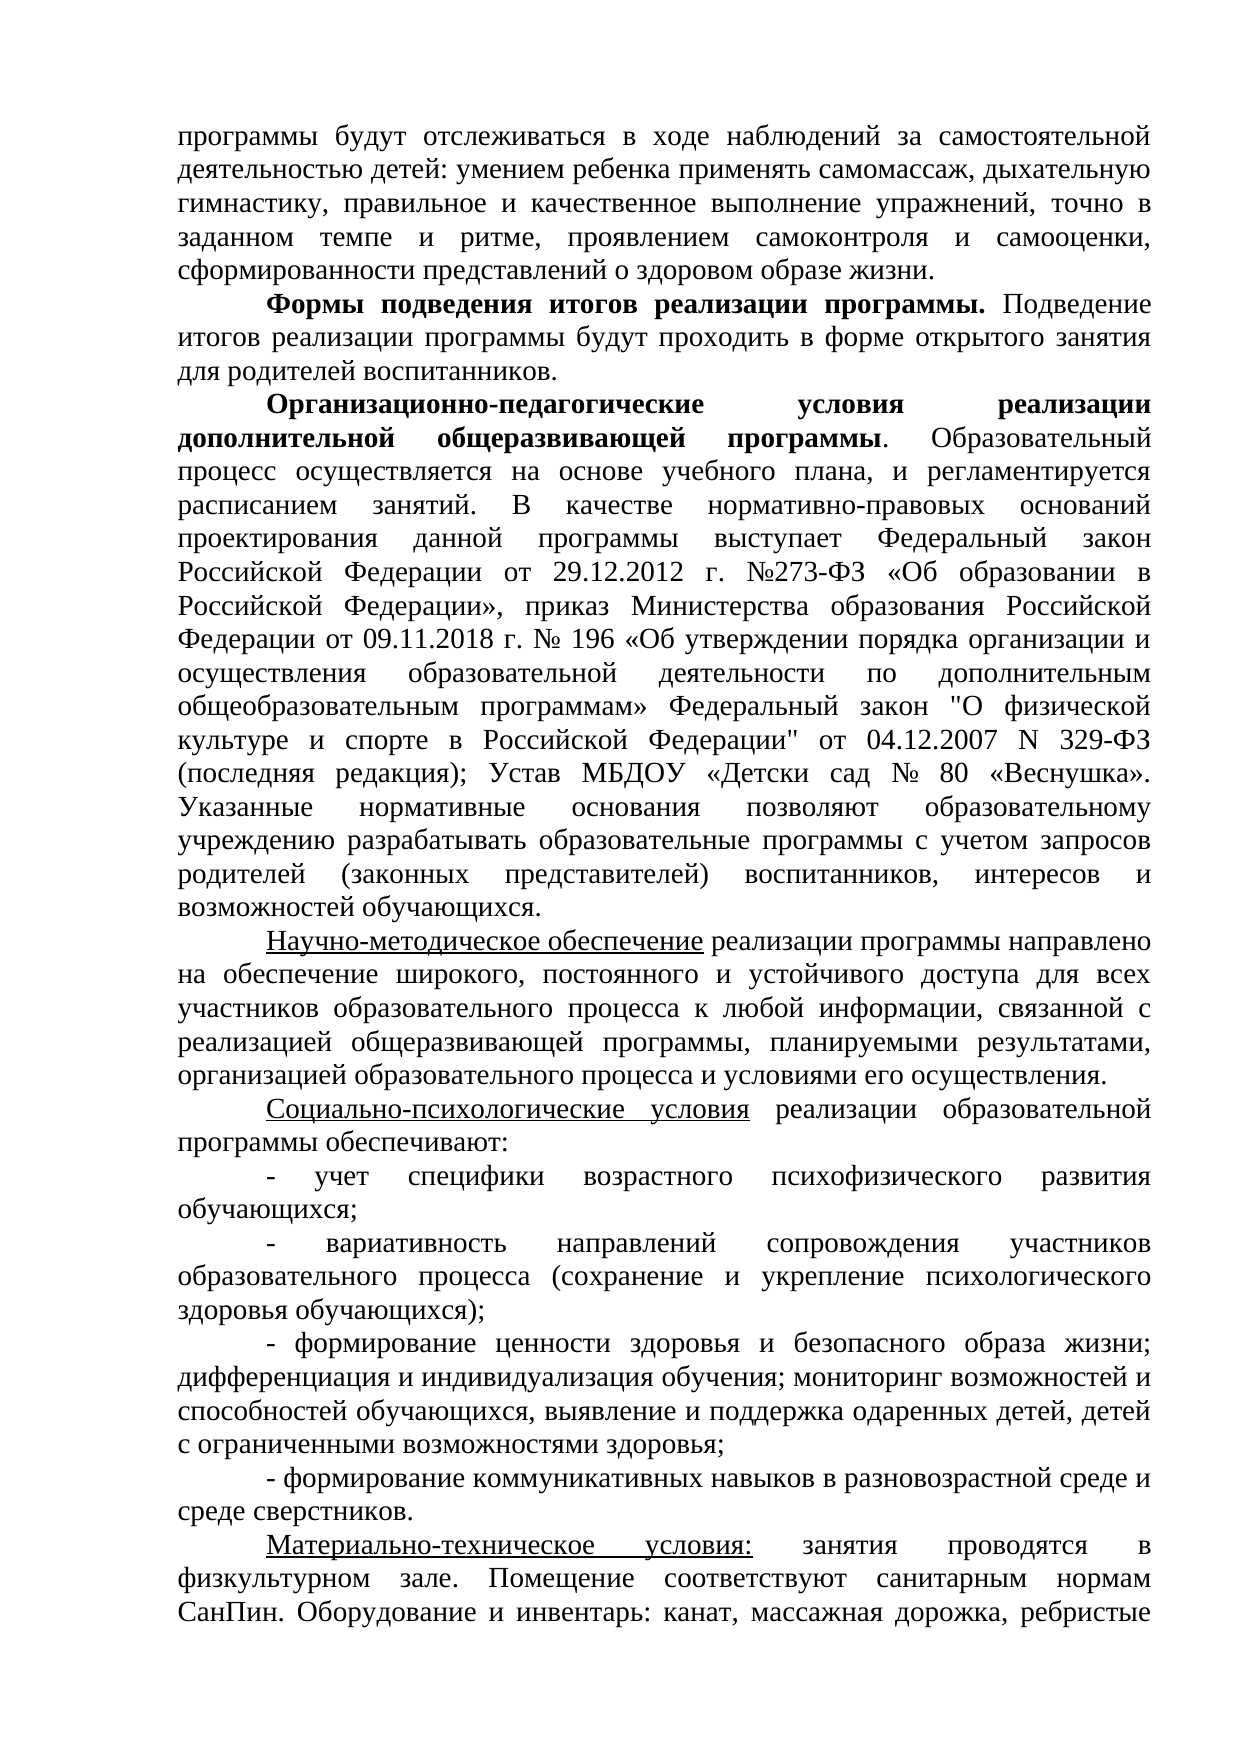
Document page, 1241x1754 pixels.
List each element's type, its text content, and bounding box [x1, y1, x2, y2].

text Формы подведения итогов реализации программы. Подведение итогов реализации программы будут проходить в форме открытого занятия для родителей воспитанников. [177, 286, 1152, 386]
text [177, 118, 1152, 286]
text Научно-методическое обеспечение реализации программы направлено на обеспечение широкого, постоянного и устойчивого доступа для всех участников образовательного процесса к любой информации, связанной с реализацией общеразвивающей программы, планируемыми результатами, организацией образовательного процесса и условиями его осуществления. [177, 923, 1152, 1091]
text - формирование ценности здоровья и безопасного образа жизни; дифференциация и индивидуализация обучения; мониторинг возможностей и способностей обучающихся, выявление и поддержка одаренных детей, детей с ограниченными возможностями здоровья; [177, 1326, 1152, 1460]
text - формирование коммуникативных навыков в разновозрастной среде и среде сверстников. [177, 1460, 1152, 1527]
text - вариативность направлений сопровождения участников образовательного процесса (сохранение и укрепление психологического здоровья обучающихся); [177, 1225, 1152, 1326]
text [177, 1527, 1152, 1627]
text Организационно-педагогические условия реализации дополнительной общеразвивающей программы. Образовательный процесс осуществляется на основе учебного плана, и регламентируется расписанием занятий. В качестве нормативно-правовых оснований проектирования данной программы выступает Федеральный закон Российской Федерации от 29.12.2012 г. №273-ФЗ «Об образовании в Российской Федерации», приказ Министерства образования Российской Федерации от 09.11.2018 г. № 196 «Об утверждении порядка организации и осуществления образовательной деятельности по дополнительным общеобразовательным программам» Федеральный закон "О физической культуре и спорте в Российской Федерации" от 04.12.2007 N 329-ФЗ (последняя редакция); Устав МБДОУ «Детски сад № 80 «Веснушка». Указанные нормативные основания позволяют образовательному учреждению разрабатывать образовательные программы с учетом запросов родителей (законных представителей) воспитанников, интересов и возможностей обучающихся. [177, 386, 1152, 923]
text - учет специфики возрастного психофизического развития обучающихся; [177, 1158, 1152, 1225]
text Социально-психологические условия реализации образовательной программы обеспечивают: [177, 1091, 1152, 1158]
